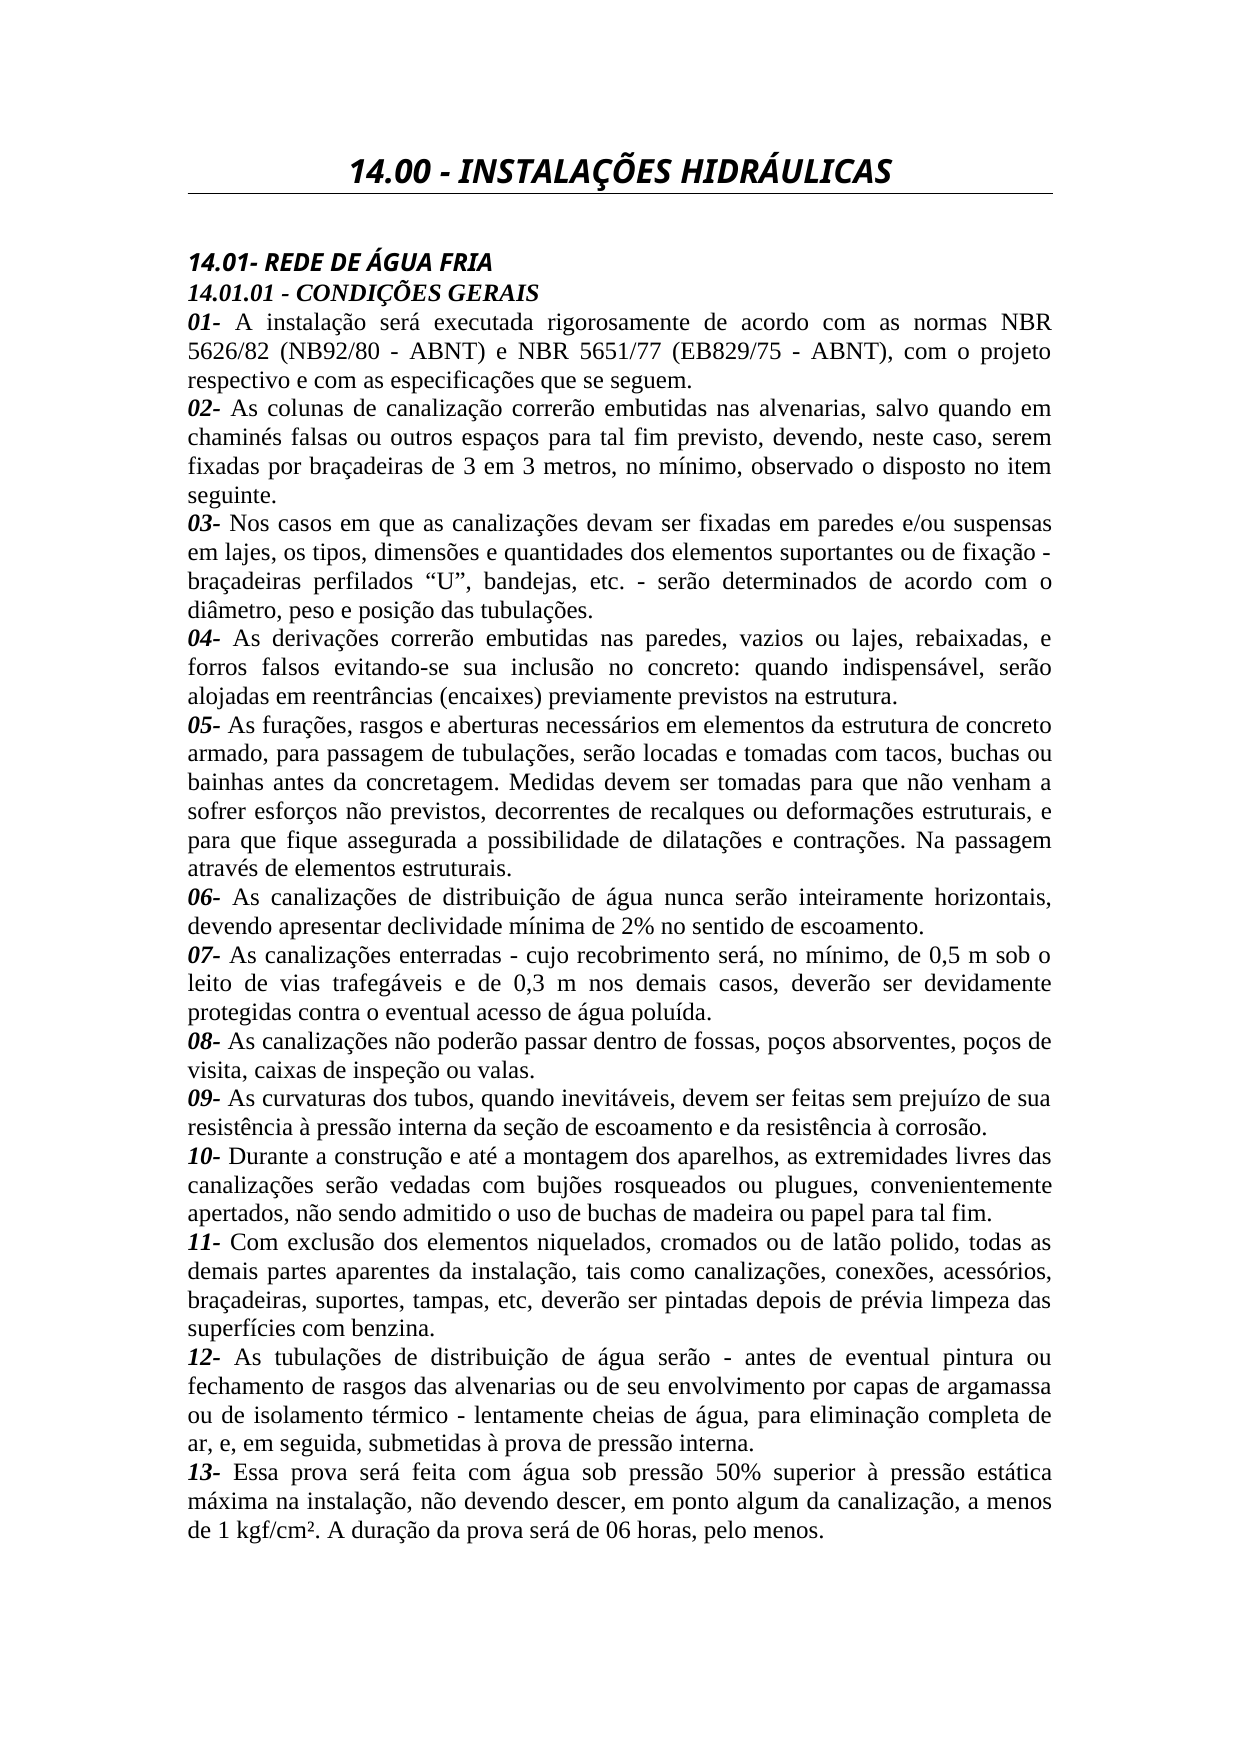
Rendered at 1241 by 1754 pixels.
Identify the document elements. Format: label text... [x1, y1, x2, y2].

text 03- Nos casos em que as canalizações devam ser fixadas em paredes e/ou suspensas em lajes, os tipos, dimensões e quantidades dos elementos suportantes ou de fixação - braçadeiras perfilados “U”, bandejas, etc. - serão determinados de acordo com o diâmetro, peso e posição das tubulações. [187, 508, 1053, 623]
text 04- As derivações correrão embutidas nas paredes, vazios ou lajes, rebaixadas, e forros falsos evitando-se sua inclusão no concreto: quando indispensável, serão alojadas em reentrâncias (encaixes) previamente previstos na estrutura. [187, 623, 1053, 710]
text 12- As tubulações de distribuição de água serão - antes de eventual pintura ou fechamento de rasgos das alvenarias ou de seu envolvimento por capas de argamassa ou de isolamento térmico - lentamente cheias de água, para eliminação completa de ar, e, em seguida, submetidas à prova de pressão interna. [187, 1342, 1053, 1457]
text 02- As colunas de canalização correrão embutidas nas alvenarias, salvo quando em chaminés falsas ou outros espaços para tal fim previsto, devendo, neste caso, serem fixadas por braçadeiras de 3 em 3 metros, no mínimo, observado o disposto no item seguinte. [187, 393, 1053, 508]
text 01- A instalação será executada rigorosamente de acordo com as normas NBR 5626/82 (NB92/80 - ABNT) e NBR 5651/77 (EB829/75 - ABNT), com o projeto respectivo e com as especificações que se seguem. [187, 307, 1053, 393]
text 07- As canalizações enterradas - cujo recobrimento será, no mínimo, de 0,5 m sob o leito de vias trafegáveis e de 0,3 m nos demais casos, deverão ser devidamente protegidas contra o eventual acesso de água poluída. [187, 940, 1053, 1026]
text 06- As canalizações de distribuição de água nunca serão inteiramente horizontais, devendo apresentar declividade mínima de 2% no sentido de escoamento. [187, 882, 1053, 940]
text 11- Com exclusão dos elementos niquelados, cromados ou de latão polido, todas as demais partes aparentes da instalação, tais como canalizações, conexões, acessórios, braçadeiras, suportes, tampas, etc, deverão ser pintadas depois de prévia limpeza das superfícies com benzina. [187, 1227, 1053, 1342]
text 09- As curvaturas dos tubos, quando inevitáveis, devem ser feitas sem prejuízo de sua resistência à pressão interna da seção de escoamento e da resistência à corrosão. [187, 1083, 1053, 1141]
text 14.01- REDE DE ÁGUA FRIA [187, 244, 1053, 278]
text 05- As furações, rasgos e aberturas necessários em elementos da estrutura de concreto armado, para passagem de tubulações, serão locadas e tomadas com tacos, buchas ou bainhas antes da concretagem. Medidas devem ser tomadas para que não venham a sofrer esforços não previstos, decorrentes de recalques ou deformações estruturais, e para que fique assegurada a possibilidade de dilatações e contrações. Na passagem através de elementos estruturais. [187, 710, 1053, 882]
text 13- Essa prova será feita com água sob pressão 50% superior à pressão estática máxima na instalação, não devendo descer, em ponto algum da canalização, a menos de 1 kgf/cm². A duração da prova será de 06 horas, pelo menos. [187, 1457, 1053, 1543]
text 10- Durante a construção e até a montagem dos aparelhos, as extremidades livres das canalizações serão vedadas com bujões rosqueados ou plugues, convenientemente apertados, não sendo admitido o uso de buchas de madeira ou papel para tal fim. [187, 1141, 1053, 1227]
text 14.00 - INSTALAÇÕES HIDRÁULICAS [187, 148, 1053, 193]
text 14.01.01 - CONDIÇÕES GERAIS [187, 278, 1053, 307]
text 08- As canalizações não poderão passar dentro de fossas, poços absorventes, poços de visita, caixas de inspeção ou valas. [187, 1026, 1053, 1083]
